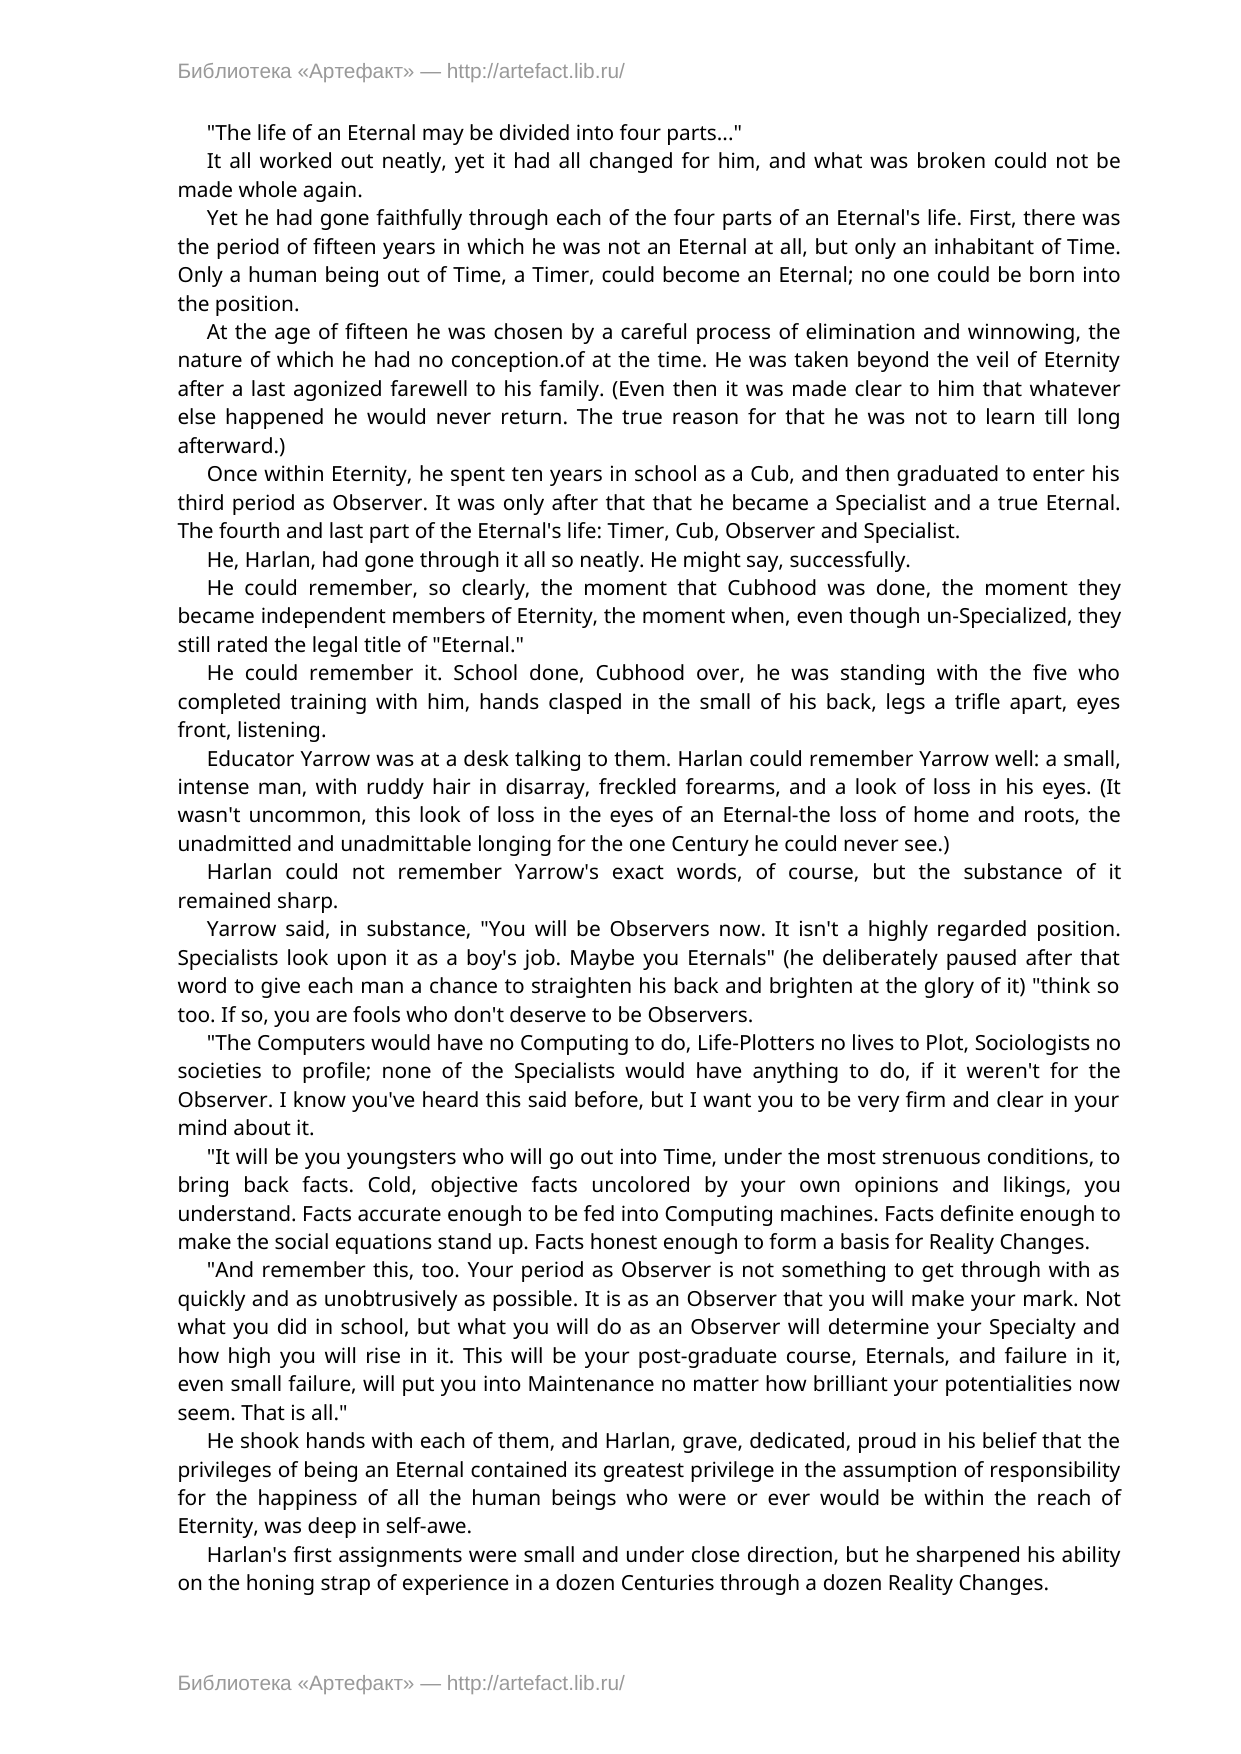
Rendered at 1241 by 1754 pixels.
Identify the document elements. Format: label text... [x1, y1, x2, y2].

text "It will be you youngsters who will go out into Time, under the most strenuous conditions, to bring back facts. Cold, objective facts uncolored by your own opinions and likings, you understand. Facts accurate enough to be fed into Computing machines. Facts definite enough to make the social equations stand up. Facts honest enough to form a basis for Reality Changes. [177, 1142, 1122, 1256]
text Once within Eternity, he spent ten years in school as a Cub, and then graduated to enter his third period as Observer. It was only after that that he became a Specialist and a true Eternal. The fourth and last part of the Eternal's life: Timer, Cub, Observer and Specialist. [177, 459, 1122, 545]
text Harlan could not remember Yarrow's exact words, of course, but the substance of it remained sharp. [177, 857, 1122, 914]
text He shook hands with each of them, and Harlan, grave, dedicated, proud in his belief that the privileges of being an Eternal contained its greatest privilege in the assumption of responsibility for the happiness of all the human beings who were or ever would be within the reach of Eternity, was deep in self-awe. [177, 1426, 1122, 1540]
text Yarrow said, in substance, "You will be Observers now. It isn't a highly regarded position. Specialists look upon it as a boy's job. Maybe you Eternals" (he deliberately paused after that word to give each man a chance to straighten his back and brighten at the glory of it) "think so too. If so, you are fools who don't deserve to be Observers. [177, 914, 1122, 1028]
text At the age of fifteen he was chosen by a careful process of elimination and winnowing, the nature of which he had no conception.of at the time. He was taken beyond the veil of Eternity after a last agonized farewell to his family. (Even then it was made clear to him that whatever else happened he would never return. The true reason for that he was not to learn till long afterward.) [177, 317, 1122, 459]
text He could remember it. School done, Cubhood over, he was standing with the five who completed training with him, hands clasped in the small of his back, legs a trifle apart, eyes front, listening. [177, 658, 1122, 744]
text "The life of an Eternal may be divided into four parts..." [177, 118, 1122, 147]
text "The Computers would have no Computing to do, Life-Plotters no lives to Plot, Sociologists no societies to profile; none of the Specialists would have anything to do, if it weren't for the Observer. I know you've heard this said before, but I want you to be very firm and clear in your mind about it. [177, 1028, 1122, 1142]
text Harlan's first assignments were small and under close direction, but he sharpened his ability on the honing strap of experience in a dozen Centuries through a dozen Reality Changes. [177, 1540, 1122, 1597]
text Yet he had gone faithfully through each of the four parts of an Eternal's life. First, there was the period of fifteen years in which he was not an Eternal at all, but only an inhabitant of Time. Only a human being out of Time, a Timer, could become an Eternal; no one could be born into the position. [177, 203, 1122, 317]
text He could remember, so clearly, the moment that Cubhood was done, the moment they became independent members of Eternity, the moment when, even though un-Specialized, they still rated the legal title of "Eternal." [177, 573, 1122, 658]
text It all worked out neatly, yet it had all changed for him, and what was broken could not be made whole again. [177, 147, 1122, 203]
text He, Harlan, had gone through it all so neatly. He might say, successfully. [177, 545, 1122, 573]
text "And remember this, too. Your period as Observer is not something to get through with as quickly and as unobtrusively as possible. It is as an Observer that you will make your mark. Not what you did in school, but what you will do as an Observer will determine your Specialty and how high you will rise in it. This will be your post-graduate course, Eternals, and failure in it, even small failure, will put you into Maintenance no matter how brilliant your potentialities now seem. That is all." [177, 1256, 1122, 1426]
text Educator Yarrow was at a desk talking to them. Harlan could remember Yarrow well: a small, intense man, with ruddy hair in disarray, freckled forearms, and a look of loss in his eyes. (It wasn't uncommon, this look of loss in the eyes of an Eternal-the loss of home and roots, the unadmitted and unadmittable longing for the one Century he could never see.) [177, 744, 1122, 857]
